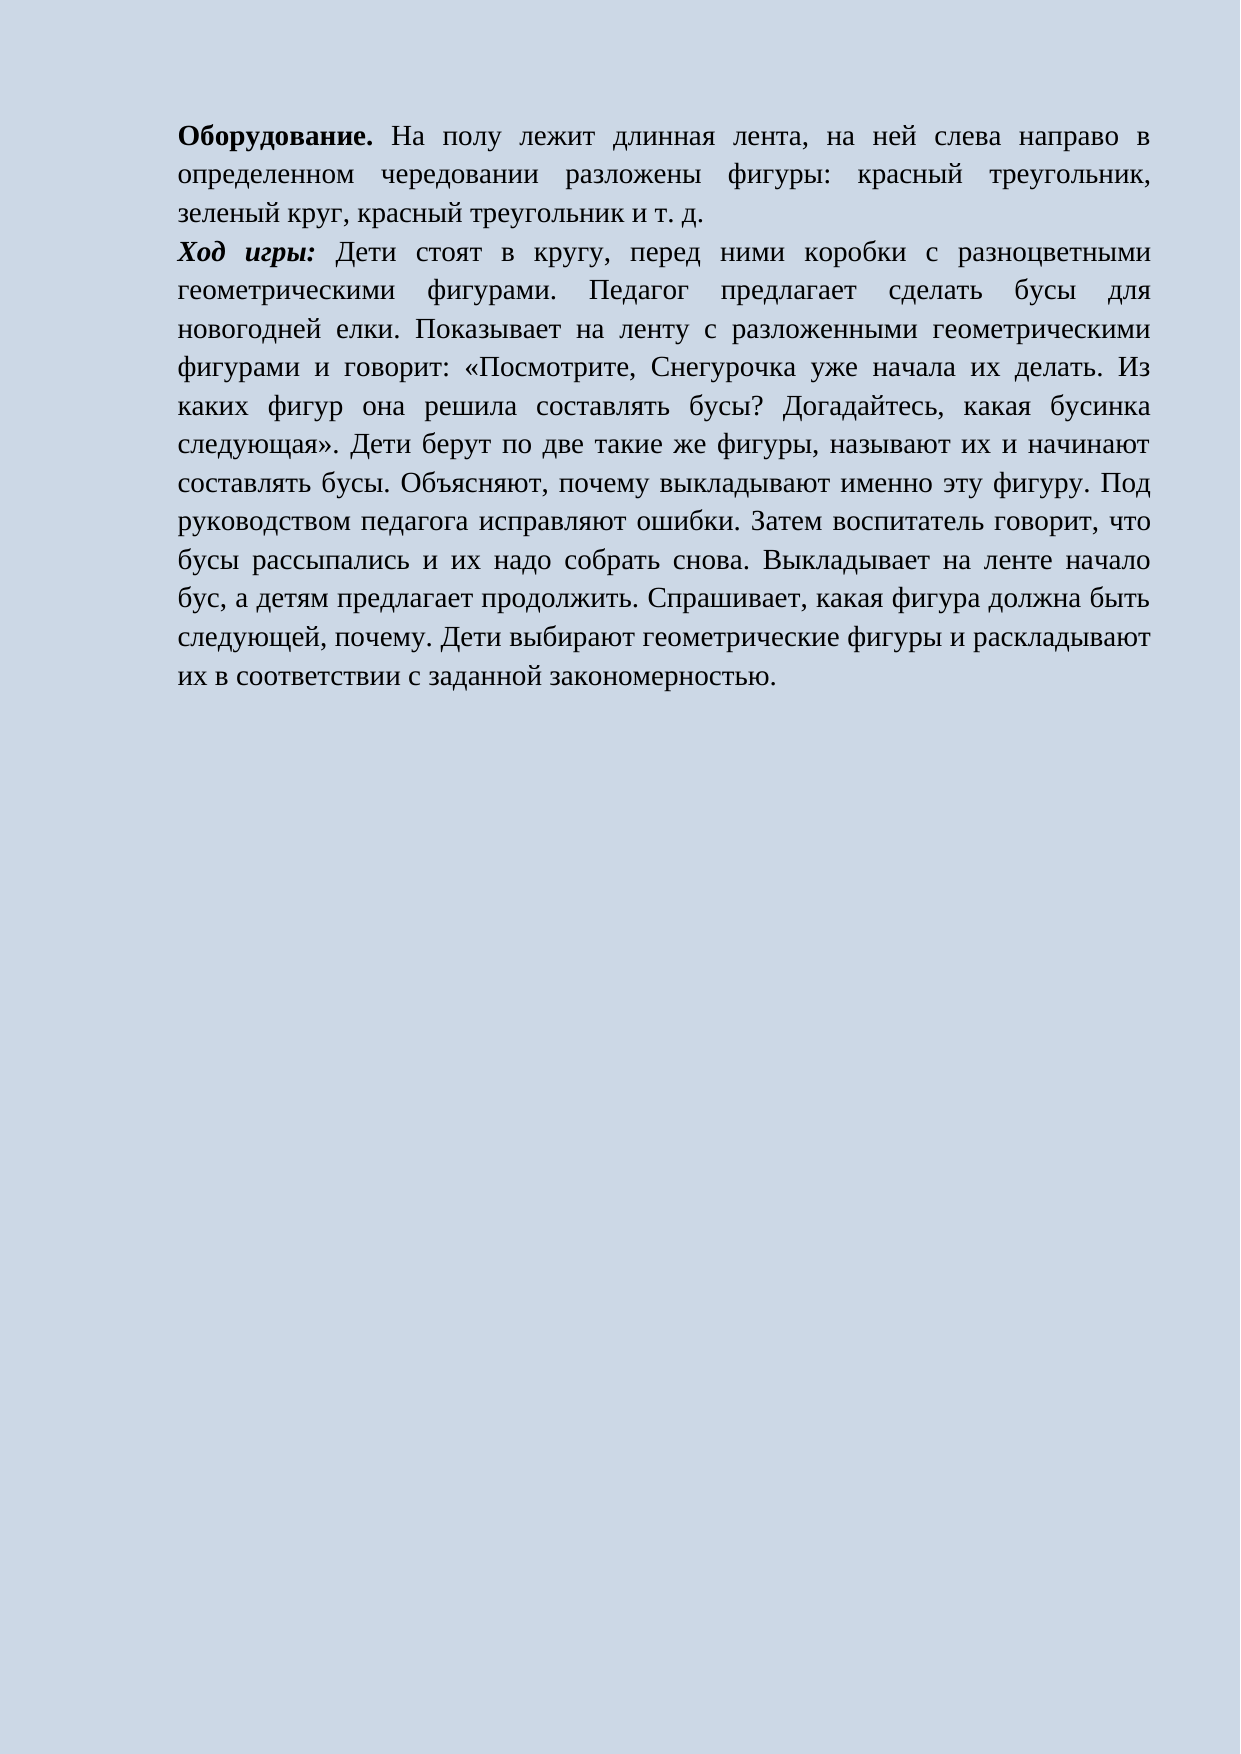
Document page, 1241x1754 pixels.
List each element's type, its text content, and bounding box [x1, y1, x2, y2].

text Ход игры: Дети стоят в кругу, перед ними коробки с разноцветными геометрическими фигурами. Педагог предлагает сделать бусы для новогодней елки. Показывает на ленту с разложенными геометрическими фигурами и говорит: «Посмотрите, Снегурочка уже начала их делать. Из каких фигур она решила составлять бусы? Догадайтесь, какая бусинка следующая». Дети берут по две такие же фигуры, называют их и начинают составлять бусы. Объясняют, почему выкладывают именно эту фигуру. Под руководством педагога исправляют ошибки. Затем воспитатель говорит, что бусы рассыпались и их надо собрать снова. Выкладывает на ленте начало бус, а детям предлагает продолжить. Спрашивает, какая фигура должна быть следующей, почему. Дети выбирают геометрические фигуры и раскладывают их в соответствии с заданной закономерностью. [177, 234, 1152, 691]
text Оборудование. На полу лежит длинная лента, на ней слева направо в определенном чередовании разложены фигуры: красный треугольник, зеленый круг, красный треугольник и т. д. [177, 118, 1152, 229]
